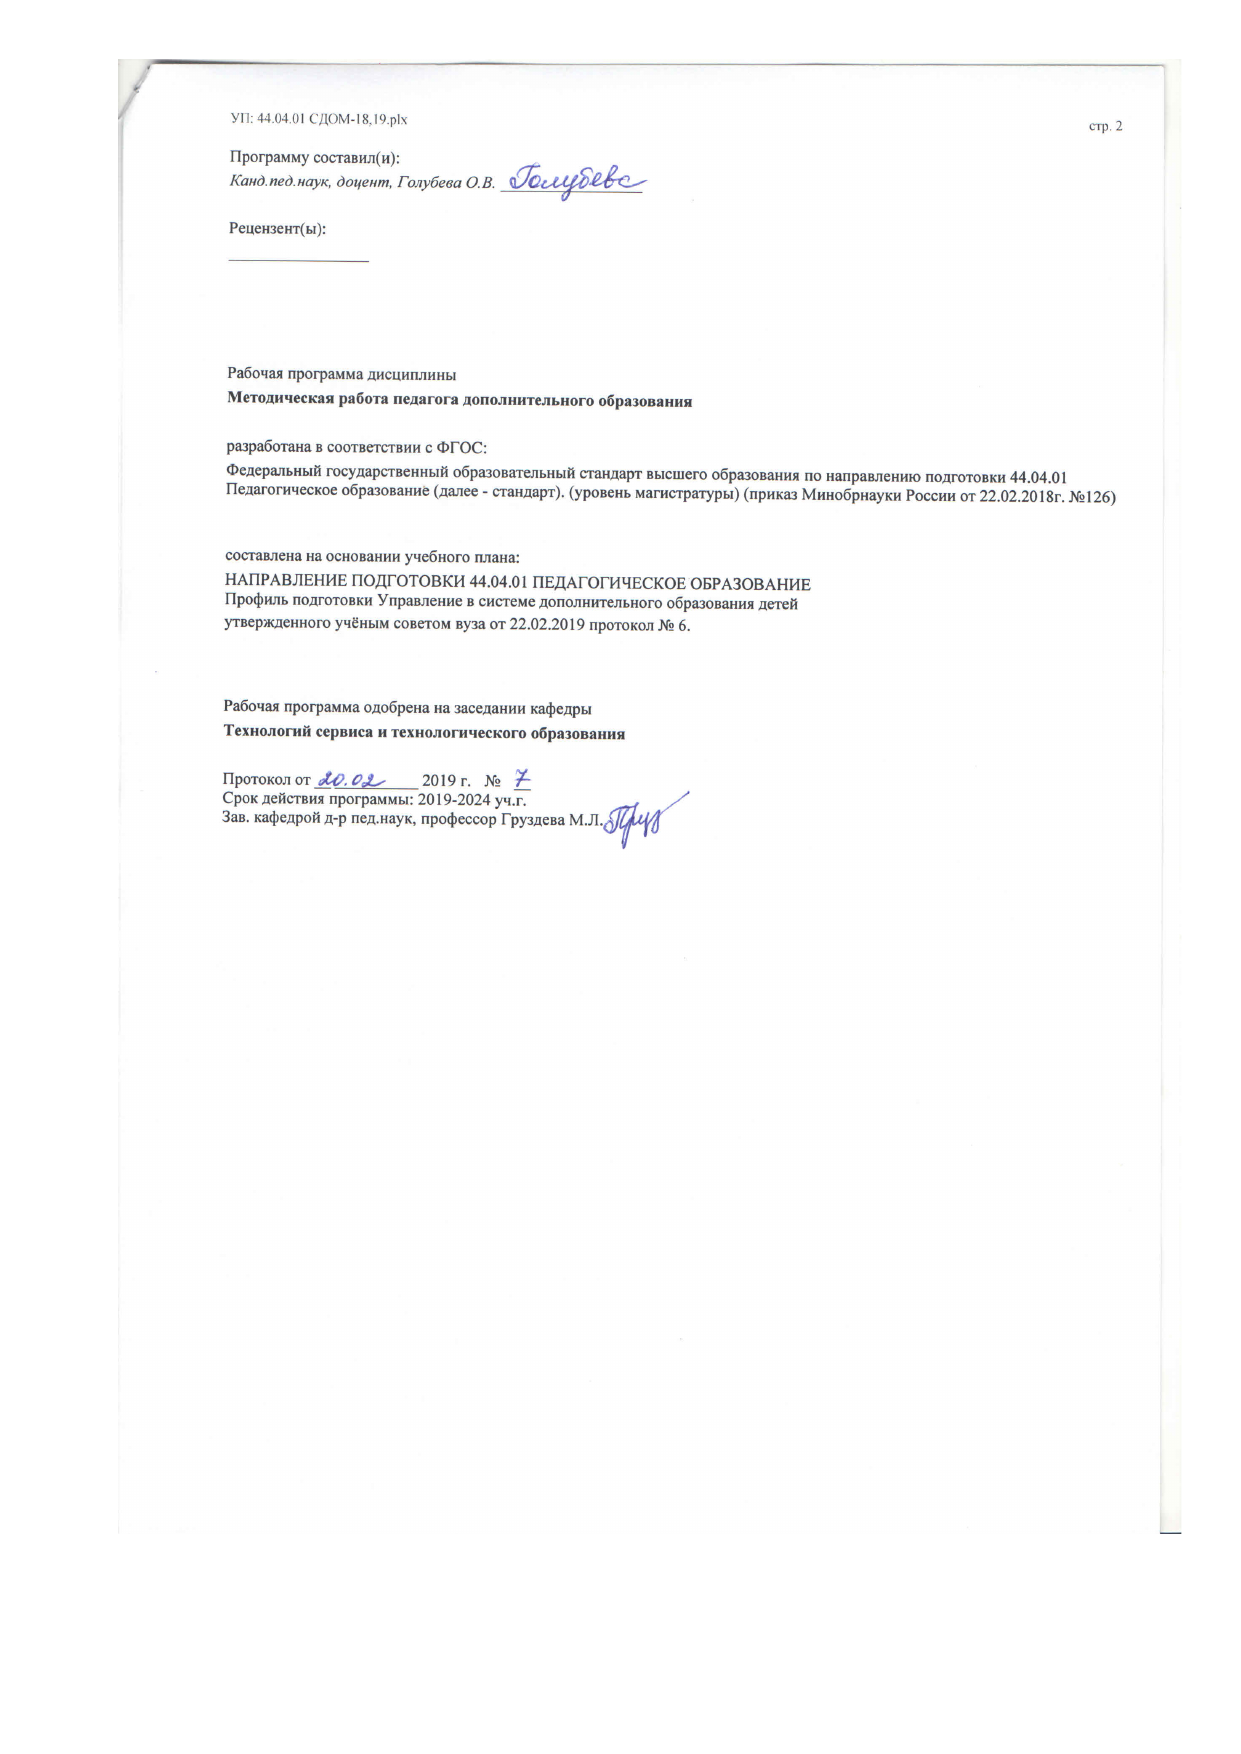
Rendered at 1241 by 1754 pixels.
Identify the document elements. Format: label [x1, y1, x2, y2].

picture [118, 59, 1182, 1534]
